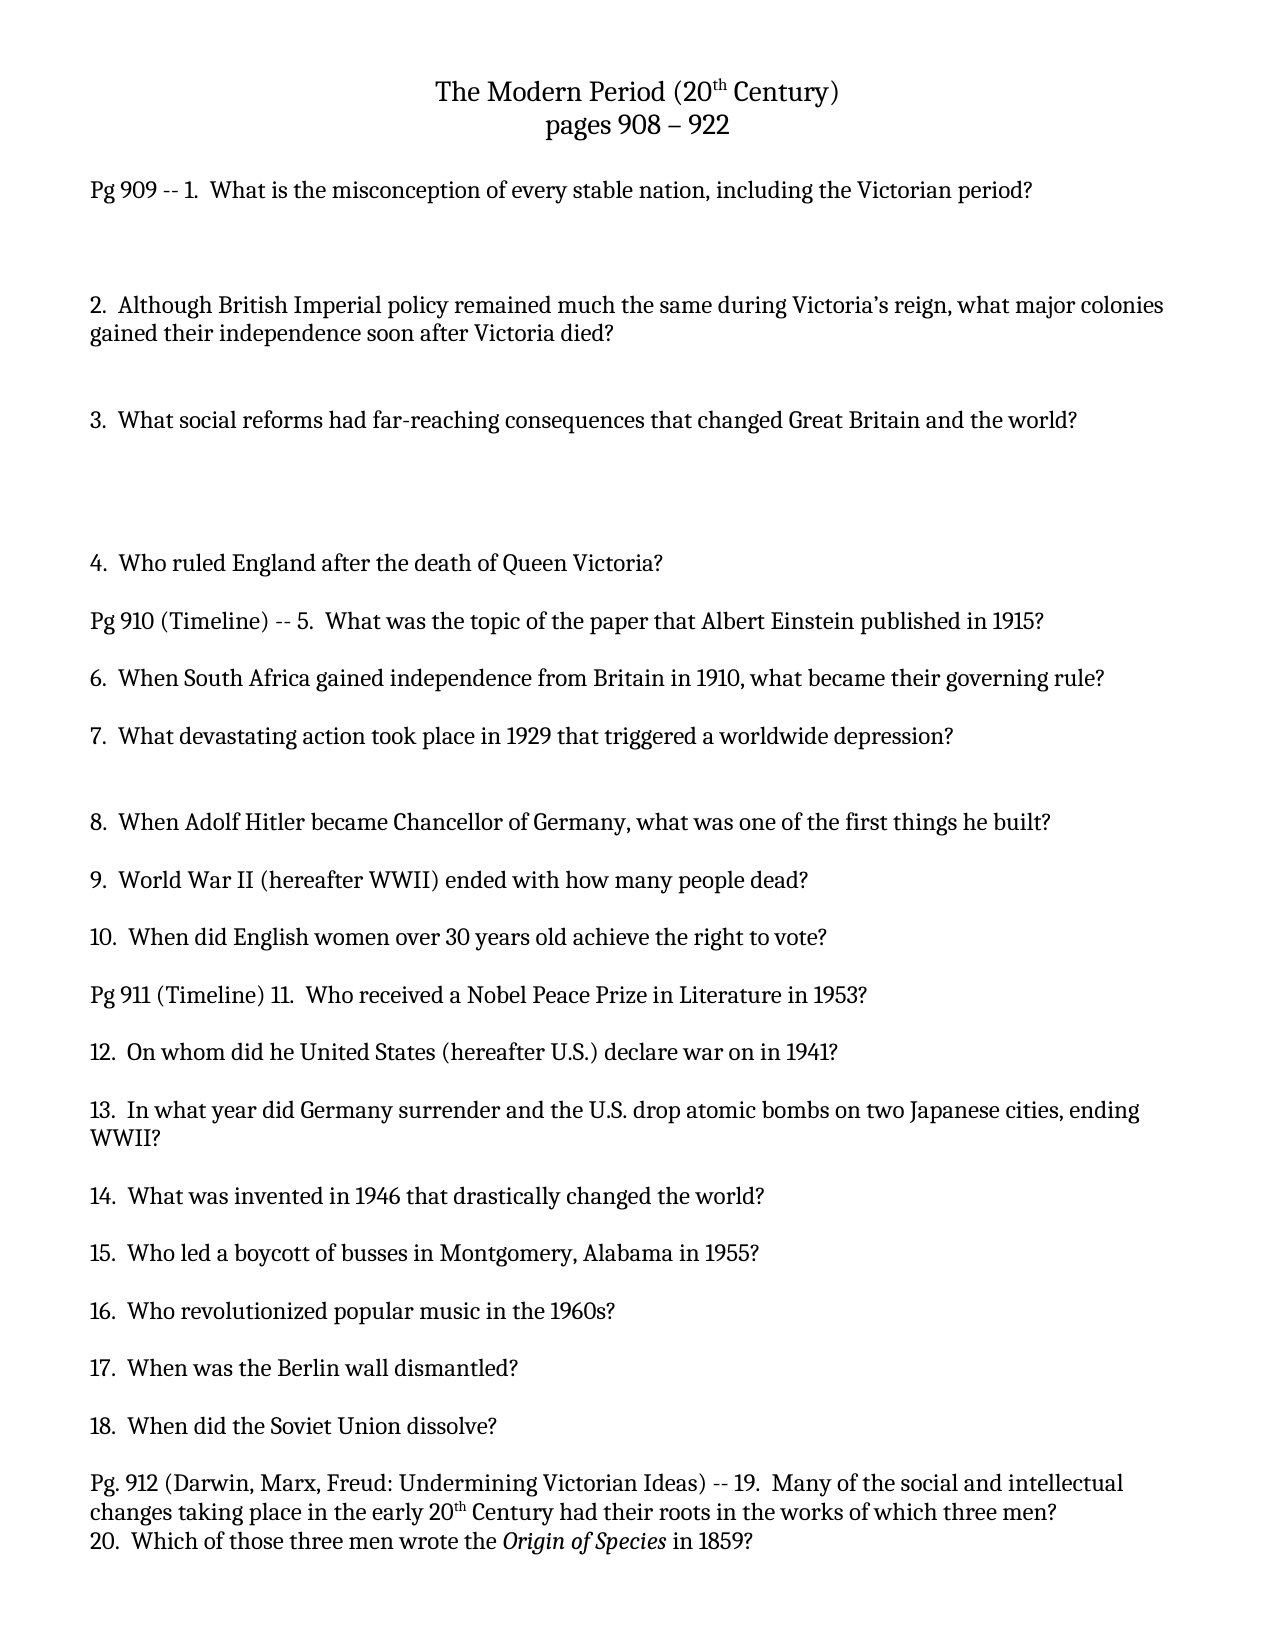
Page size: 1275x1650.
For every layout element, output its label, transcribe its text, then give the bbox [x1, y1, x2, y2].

text 3. What social reforms had far-reaching consequences that changed Great Britain and the world? [90, 406, 1185, 434]
text 18. When did the Soviet Union dissolve? [90, 1412, 1185, 1441]
text The Modern Period (20th Century) [90, 75, 1185, 108]
text 12. On whom did he United States (hereafter U.S.) declare war on in 1941? [90, 1038, 1185, 1067]
text 16. Who revolutionized popular music in the 1960s? [90, 1297, 1185, 1326]
text 9. World War II (hereafter WWII) ended with how many people dead? [90, 866, 1185, 894]
text 4. Who ruled England after the death of Queen Victoria? [90, 549, 1185, 578]
text 17. When was the Berlin wall dismantled? [90, 1354, 1185, 1383]
text 10. When did English women over 30 years old achieve the right to vote? [90, 923, 1185, 952]
text 13. In what year did Germany surrender and the U.S. drop atomic bombs on two Japanese cities, ending WWII? [90, 1096, 1185, 1153]
text 14. What was invented in 1946 that drastically changed the world? [90, 1182, 1185, 1211]
text 15. Who led a boycott of busses in Montgomery, Alabama in 1955? [90, 1239, 1185, 1268]
text Pg 911 (Timeline) 11. Who received a Nobel Peace Prize in Literature in 1953? [90, 981, 1185, 1009]
text 6. When South Africa gained independence from Britain in 1910, what became their governing rule? [90, 664, 1185, 693]
text pages 908 – 922 [90, 108, 1185, 142]
text Pg. 912 (Darwin, Marx, Freud: Undermining Victorian Ideas) -- 19. Many of the social and intellectual changes taking place in the early 20th Century had their roots in the works of which three men? [90, 1469, 1185, 1527]
text 8. When Adolf Hitler became Chancellor of Germany, what was one of the first things he built? [90, 808, 1185, 837]
text Pg 910 (Timeline) -- 5. What was the topic of the paper that Albert Einstein published in 1915? [90, 607, 1185, 636]
text 2. Although British Imperial policy remained much the same during Victoria’s reign, what major colonies gained their independence soon after Victoria died? [90, 291, 1185, 348]
text 7. What devastating action took place in 1929 that triggered a worldwide depression? [90, 722, 1185, 751]
text 20. Which of those three men wrote the Origin of Species in 1859? [90, 1527, 1185, 1556]
text Pg 909 -- 1. What is the misconception of every stable nation, including the Victorian period? [90, 176, 1185, 204]
